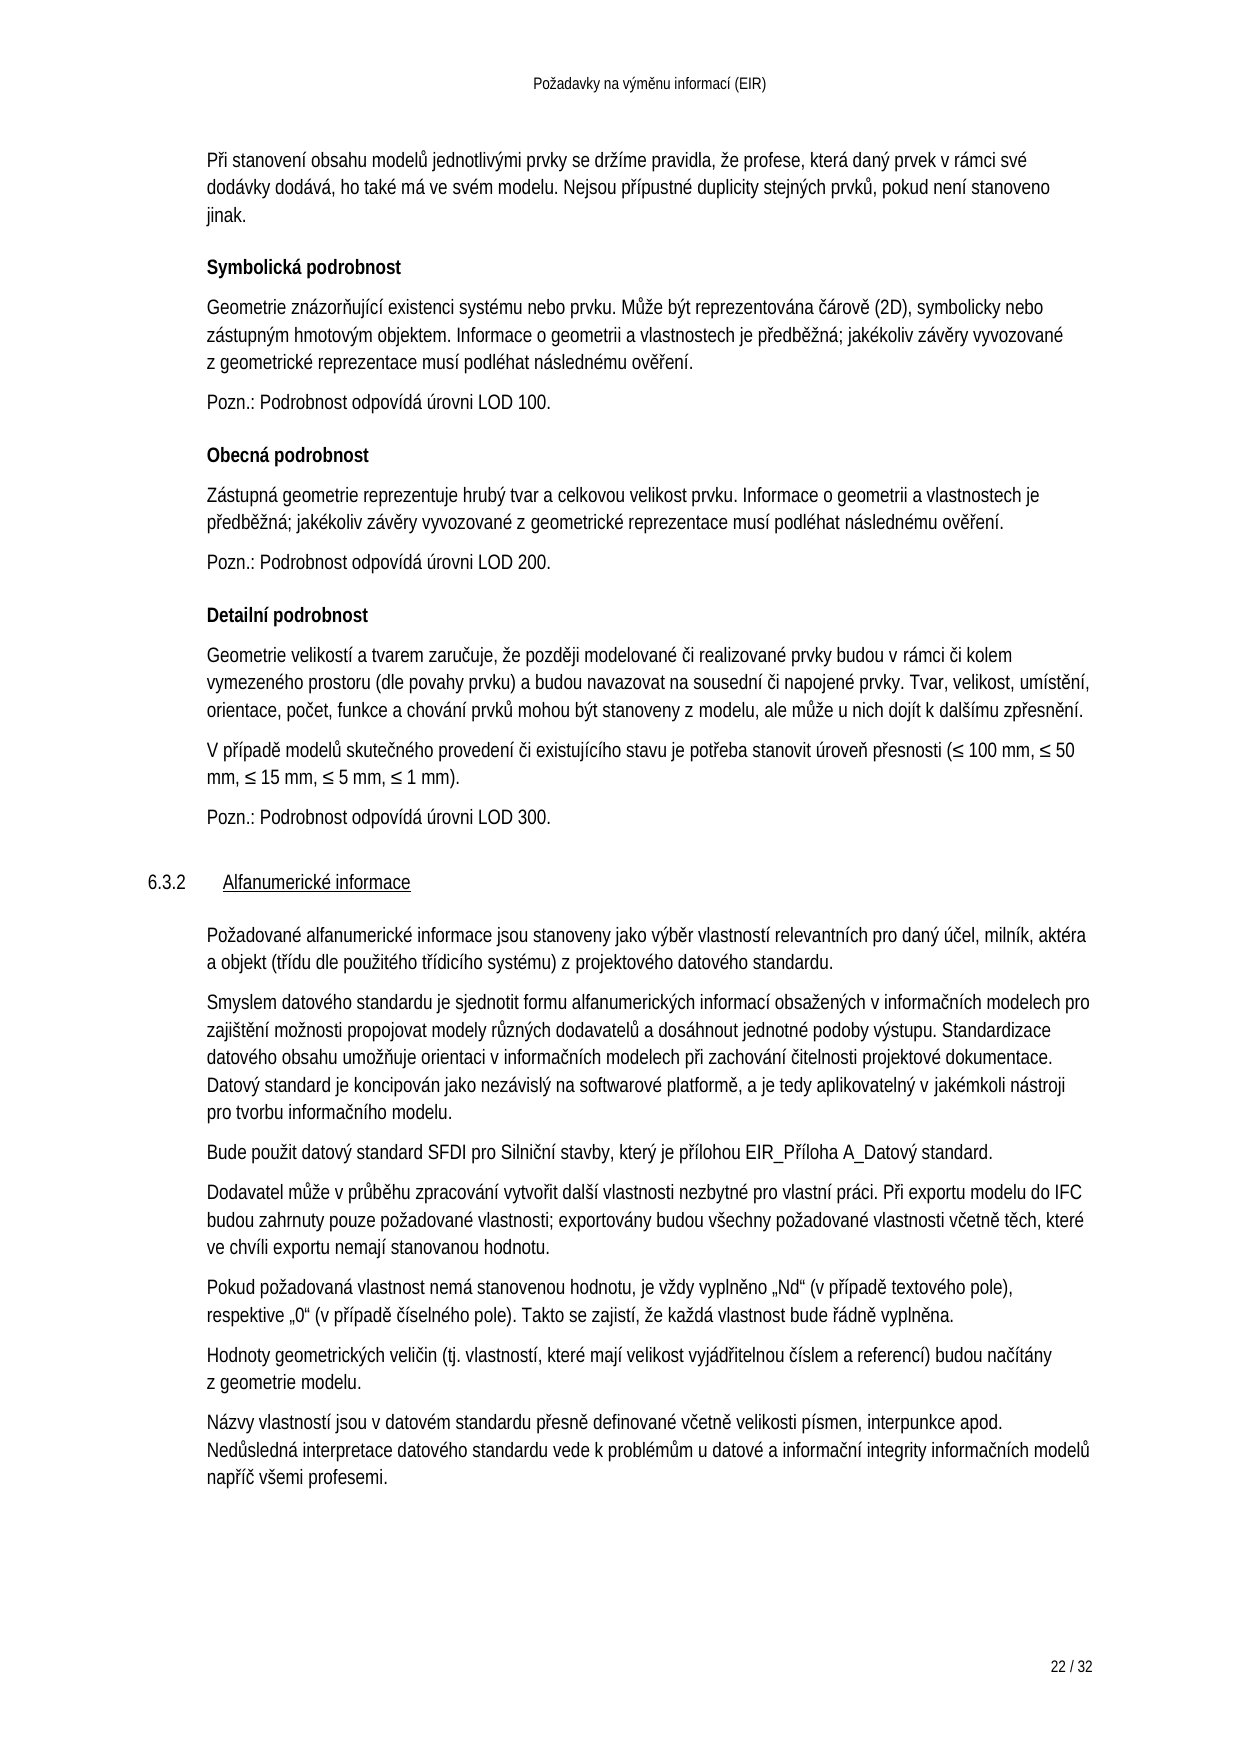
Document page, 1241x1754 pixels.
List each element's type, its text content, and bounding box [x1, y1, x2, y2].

text Zástupná geometrie reprezentuje hrubý tvar a celkovou velikost prvku. Informace o geometrii a vlastnostech je předběžná; jakékoliv závěry vyvozované z geometrické reprezentace musí podléhat následnému ověření. [207, 483, 1093, 534]
subtitle Detailní podrobnost [148, 603, 1093, 627]
text Požadované alfanumerické informace jsou stanoveny jako výběr vlastností relevantních pro daný účel, milník, aktéra a objekt (třídu dle použitého třídicího systému) z projektového datového standardu. [207, 923, 1093, 974]
text Hodnoty geometrických veličin (tj. vlastností, které mají velikost vyjádřitelnou číslem a referencí) budou načítány z geometrie modelu. [207, 1343, 1093, 1394]
text Dodavatel může v průběhu zpracování vytvořit další vlastnosti nezbytné pro vlastní práci. Při exportu modelu do IFC budou zahrnuty pouze požadované vlastnosti; exportovány budou všechny požadované vlastnosti včetně těch, které ve chvíli exportu nemají stanovanou hodnotu. [207, 1180, 1093, 1259]
text Geometrie znázorňující existenci systému nebo prvku. Může být reprezentována čárově (2D), symbolicky nebo zástupným hmotovým objektem. Informace o geometrii a vlastnostech je předběžná; jakékoliv závěry vyvozované z geometrické reprezentace musí podléhat následnému ověření. [207, 295, 1093, 374]
text Bude použit datový standard SFDI pro Silniční stavby, který je přílohou EIR_Příloha A_Datový standard. [207, 1140, 1093, 1164]
text Smyslem datového standardu je sjednotit formu alfanumerických informací obsažených v informačních modelech pro zajištění možnosti propojovat modely různých dodavatelů a dosáhnout jednotné podoby výstupu. Standardizace datového obsahu umožňuje orientaci v informačních modelech při zachování čitelnosti projektové dokumentace. Datový standard je koncipován jako nezávislý na softwarové platformě, a je tedy aplikovatelný v jakémkoli nástroji pro tvorbu informačního modelu. [207, 990, 1093, 1124]
text Při stanovení obsahu modelů jednotlivými prvky se držíme pravidla, že profese, která daný prvek v rámci své dodávky dodává, ho také má ve svém modelu. Nejsou přípustné duplicity stejných prvků, pokud není stanoveno jinak. [207, 148, 1093, 227]
text Geometrie velikostí a tvarem zaručuje, že později modelované či realizované prvky budou v rámci či kolem vymezeného prostoru (dle povahy prvku) a budou navazovat na sousední či napojené prvky. Tvar, velikost, umístění, orientace, počet, funkce a chování prvků mohou být stanoveny z modelu, ale může u nich dojít k dalšímu zpřesnění. [207, 643, 1093, 722]
text Pokud požadovaná vlastnost nemá stanovenou hodnotu, je vždy vyplněno „Nd“ (v případě textového pole), respektive „0“ (v případě číselného pole). Takto se zajistí, že každá vlastnost bude řádně vyplněna. [207, 1275, 1093, 1327]
subtitle Obecná podrobnost [148, 443, 1093, 467]
subtitle Alfanumerické informace [148, 870, 1093, 894]
text Pozn.: Podrobnost odpovídá úrovni LOD 200. [207, 550, 1093, 574]
subtitle Symbolická podrobnost [148, 255, 1093, 279]
text Názvy vlastností jsou v datovém standardu přesně definované včetně velikosti písmen, interpunkce apod. Nedůsledná interpretace datového standardu vede k problémům u datové a informační integrity informačních modelů napříč všemi profesemi. [207, 1410, 1093, 1489]
text Pozn.: Podrobnost odpovídá úrovni LOD 100. [207, 390, 1093, 414]
text V případě modelů skutečného provedení či existujícího stavu je potřeba stanovit úroveň přesnosti (≤ 100 mm, ≤ 50 mm, ≤ 15 mm, ≤ 5 mm, ≤ 1 mm). [207, 738, 1093, 789]
text Pozn.: Podrobnost odpovídá úrovni LOD 300. [207, 805, 1093, 829]
